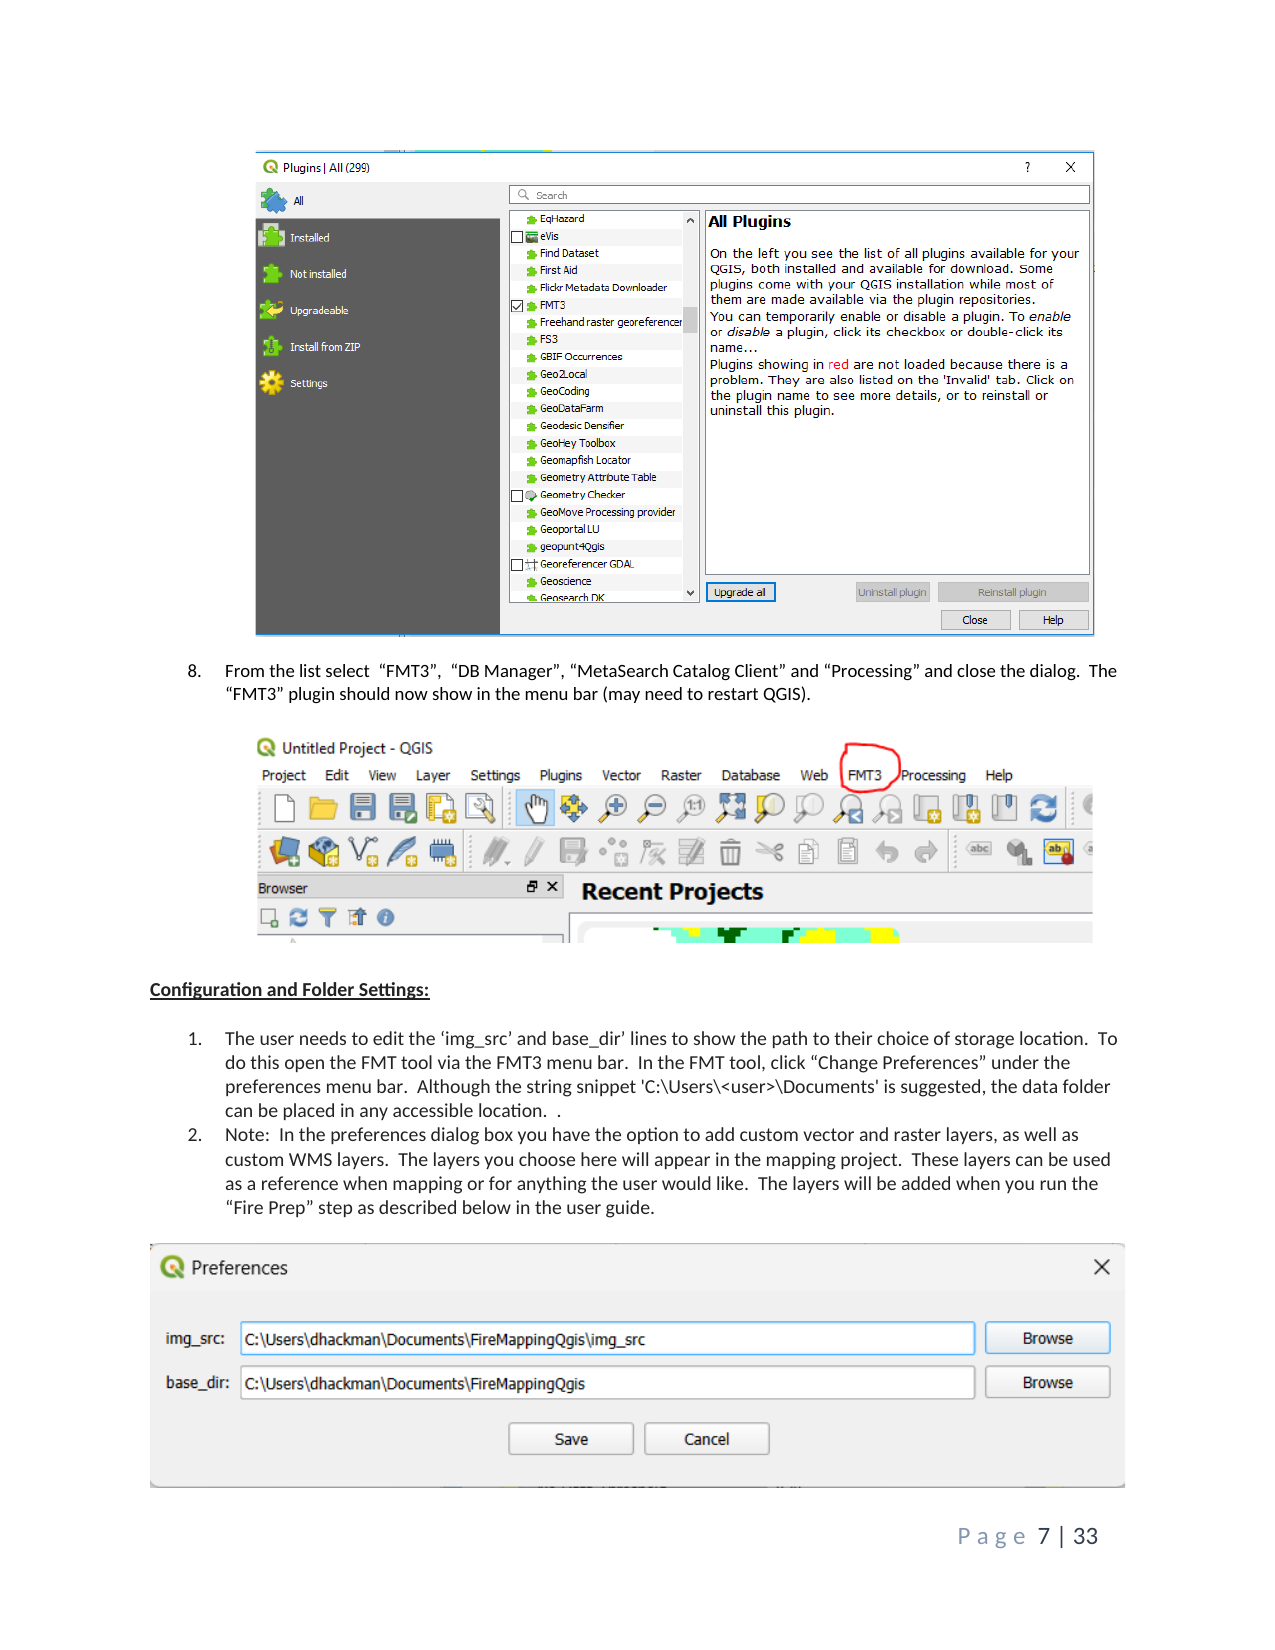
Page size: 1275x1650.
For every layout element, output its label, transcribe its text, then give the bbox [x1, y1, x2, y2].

list From the list select “FMT3”, “DB Manager”, “MetaSearch Catalog Client” and “Processing” and close the dialog. The “FMT3” plugin should now show in the menu bar (may need to restart QGIS). [187, 659, 1125, 705]
list Note: In the preferences dialog box you have the option to add custom vector and raster layers, as well as custom WMS layers. The layers you choose here will appear in the mapping project. These layers can be used as a reference when mapping or for anything the user would like. The layers will be added when you run the “Fire Prep” step as described below in the user guide. [187, 1123, 1125, 1219]
picture [257, 736, 1093, 943]
text Configuration and Folder Settings: [150, 978, 1125, 1002]
list The user needs to edit the ‘img_src’ and base_dir’ lines to show the path to their choice of storage location. To do this open the FMT tool via the FMT3 menu bar. In the FMT tool, click “Change Preferences” under the preferences menu bar. Although the string snippet 'C:\Users\<user>\Documents' is suggested, the data folder can be placed in any accessible location. . [187, 1026, 1125, 1123]
picture [150, 1243, 1125, 1488]
picture [255, 150, 1095, 637]
